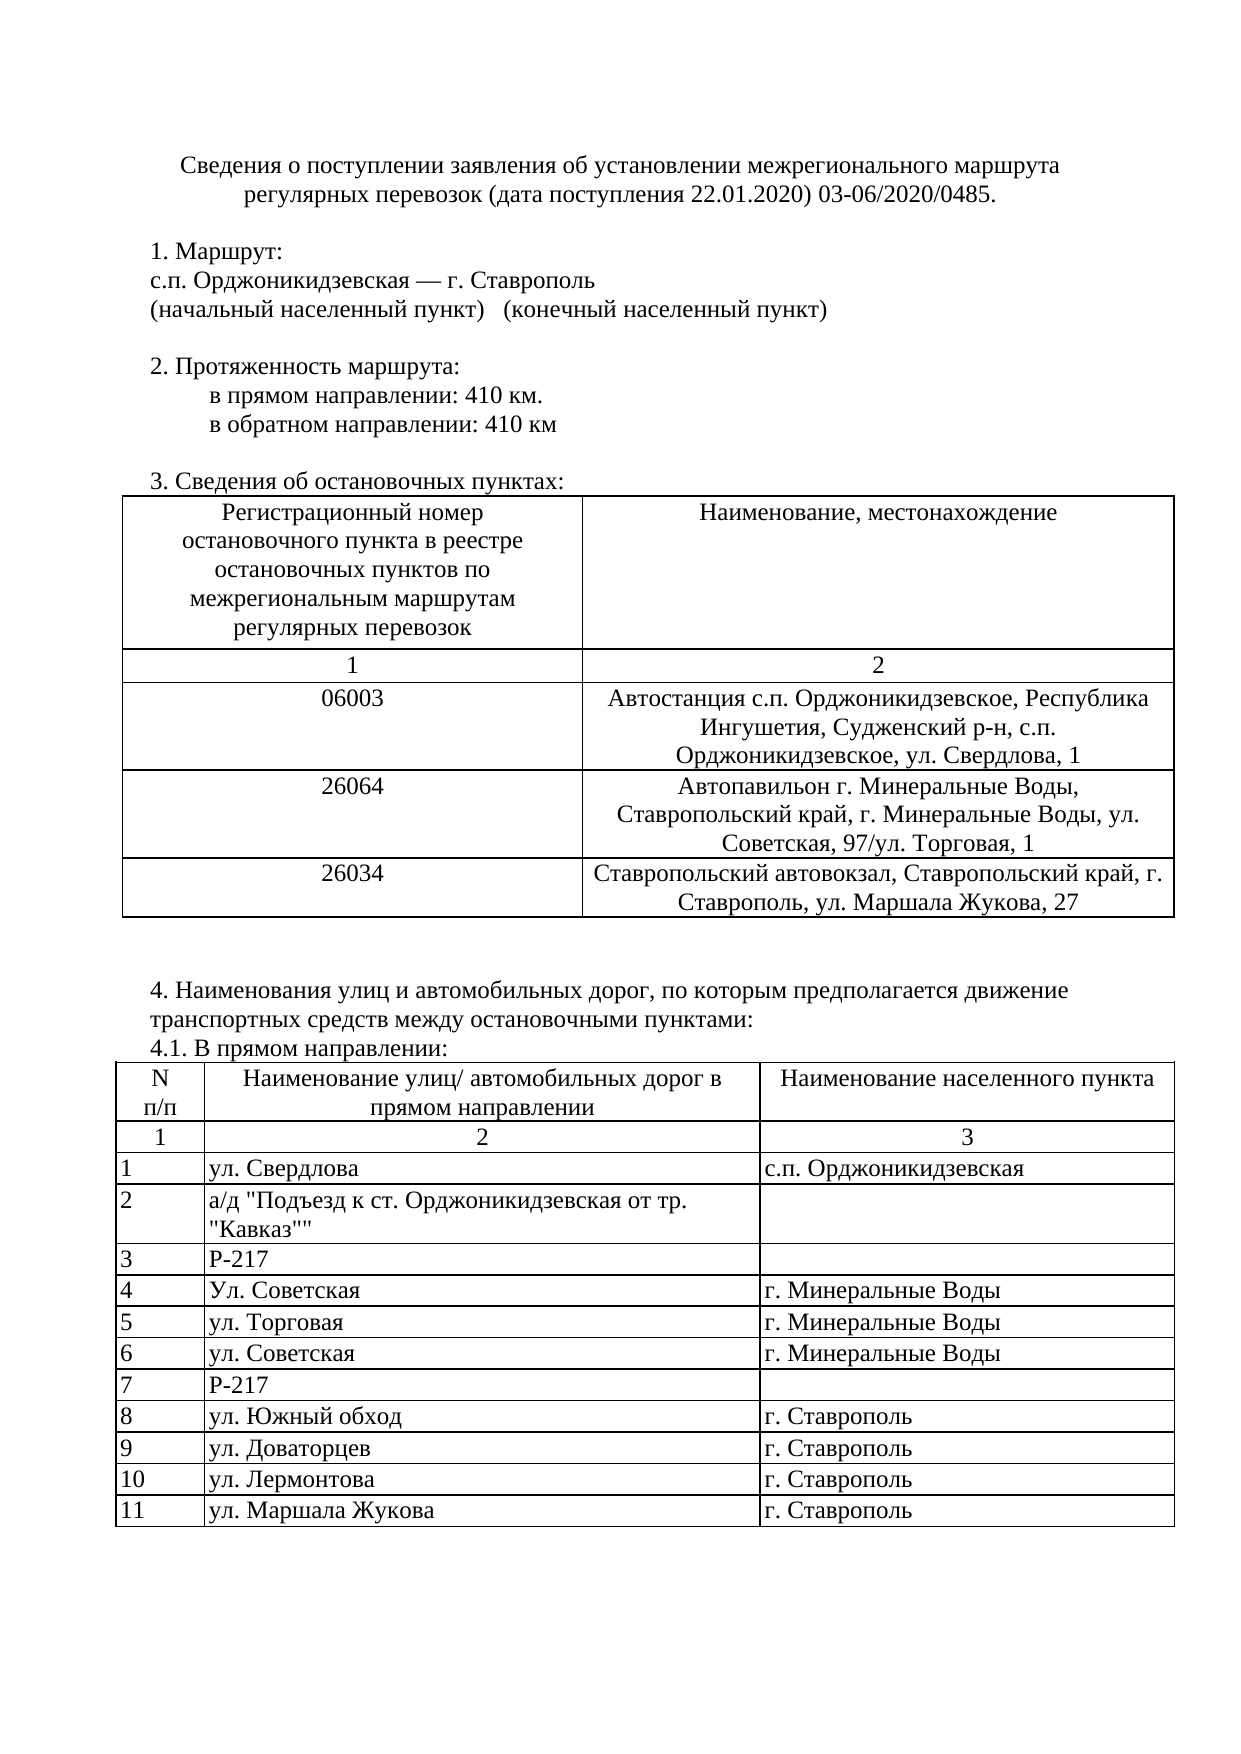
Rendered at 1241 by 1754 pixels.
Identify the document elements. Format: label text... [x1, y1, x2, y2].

table_cell г. Минеральные Воды [761, 1338, 1174, 1368]
table_cell г. Минеральные Воды [761, 1276, 1174, 1305]
table_cell 6 [117, 1338, 204, 1368]
table_cell 1 [117, 1122, 204, 1152]
table_cell 11 [117, 1496, 204, 1526]
table_cell г. Ставрополь [761, 1401, 1174, 1431]
table_cell 06003 [123, 683, 582, 769]
table_cell г. Минеральные Воды [761, 1307, 1174, 1337]
table_cell ул. Советская [205, 1338, 759, 1368]
table_cell 4 [117, 1276, 204, 1305]
text с.п. Орджоникидзевская — г. Ставрополь [150, 265, 1090, 294]
table_cell 26064 [123, 771, 582, 857]
table_cell г. Ставрополь [761, 1433, 1174, 1463]
table_cell 1 [117, 1153, 204, 1183]
table_cell [761, 1185, 1174, 1242]
table_cell 26034 [123, 859, 582, 916]
table_cell 5 [117, 1307, 204, 1337]
text в прямом направлении: 410 км. [150, 380, 1090, 409]
table_cell Ул. Советская [205, 1276, 759, 1305]
text 4.1. В прямом направлении: [150, 1033, 1090, 1061]
table_cell ул. Торговая [205, 1307, 759, 1337]
table_header Наименование, местонахождение [583, 497, 1173, 648]
table_cell Ставропольский автовокзал, Ставропольский край, г. Ставрополь, ул. Маршала Жукова, 27 [583, 859, 1173, 916]
table_cell Автопавильон г. Минеральные Воды, Ставропольский край, г. Минеральные Воды, ул. Советская, 97/ул. Торговая, 1 [583, 771, 1173, 857]
text 2. Протяженность маршрута: [150, 351, 1090, 380]
table_cell 8 [117, 1401, 204, 1431]
table_cell 1 [123, 650, 582, 681]
table_cell г. Ставрополь [761, 1496, 1174, 1526]
text в обратном направлении: 410 км [150, 409, 1090, 437]
table_cell а/д "Подъезд к ст. Орджоникидзевская от тр. "Кавказ"" [205, 1185, 759, 1242]
table_header N п/п [117, 1063, 204, 1120]
table_cell Автостанция с.п. Орджоникидзевское, Республика Ингушетия, Судженский р-н, с.п. Орджоникидзевское, ул. Свердлова, 1 [583, 683, 1173, 769]
table_header Наименование улиц/ автомобильных дорог в прямом направлении [205, 1063, 759, 1120]
table_cell ул. Маршала Жукова [205, 1496, 759, 1526]
table_cell 3 [117, 1244, 204, 1274]
table_cell ул. Доваторцев [205, 1433, 759, 1463]
table_cell Р-217 [205, 1370, 759, 1400]
table_cell Р-217 [205, 1244, 759, 1274]
table_cell ул. Южный обход [205, 1401, 759, 1431]
table_cell 2 [583, 650, 1173, 681]
table_cell 10 [117, 1464, 204, 1494]
text 1. Маршрут: [150, 236, 1090, 265]
table_header Регистрационный номер остановочного пункта в реестре остановочных пунктов по межрегиональным маршрутам регулярных перевозок [123, 497, 582, 648]
table_cell ул. Свердлова [205, 1153, 759, 1183]
table_cell 7 [117, 1370, 204, 1400]
text 4. Наименования улиц и автомобильных дорог, по которым предполагается движение транспортных средств между остановочными пунктами: [150, 975, 1090, 1033]
table_cell ул. Лермонтова [205, 1464, 759, 1494]
table_cell 2 [117, 1185, 204, 1242]
text 3. Сведения об остановочных пунктах: [150, 466, 1090, 495]
table_cell [761, 1244, 1174, 1274]
text Сведения о поступлении заявления об установлении межрегионального маршрута регулярных перевозок (дата поступления 22.01.2020) 03-06/2020/0485. [150, 150, 1090, 207]
text (начальный населенный пункт) (конечный населенный пункт) [150, 294, 1090, 322]
table_cell 2 [205, 1122, 759, 1152]
table_cell [761, 1370, 1174, 1400]
table_header Наименование населенного пункта [761, 1063, 1174, 1120]
table_cell 9 [117, 1433, 204, 1463]
table_cell 3 [761, 1122, 1174, 1152]
table_cell г. Ставрополь [761, 1464, 1174, 1494]
table_cell с.п. Орджоникидзевская [761, 1153, 1174, 1183]
